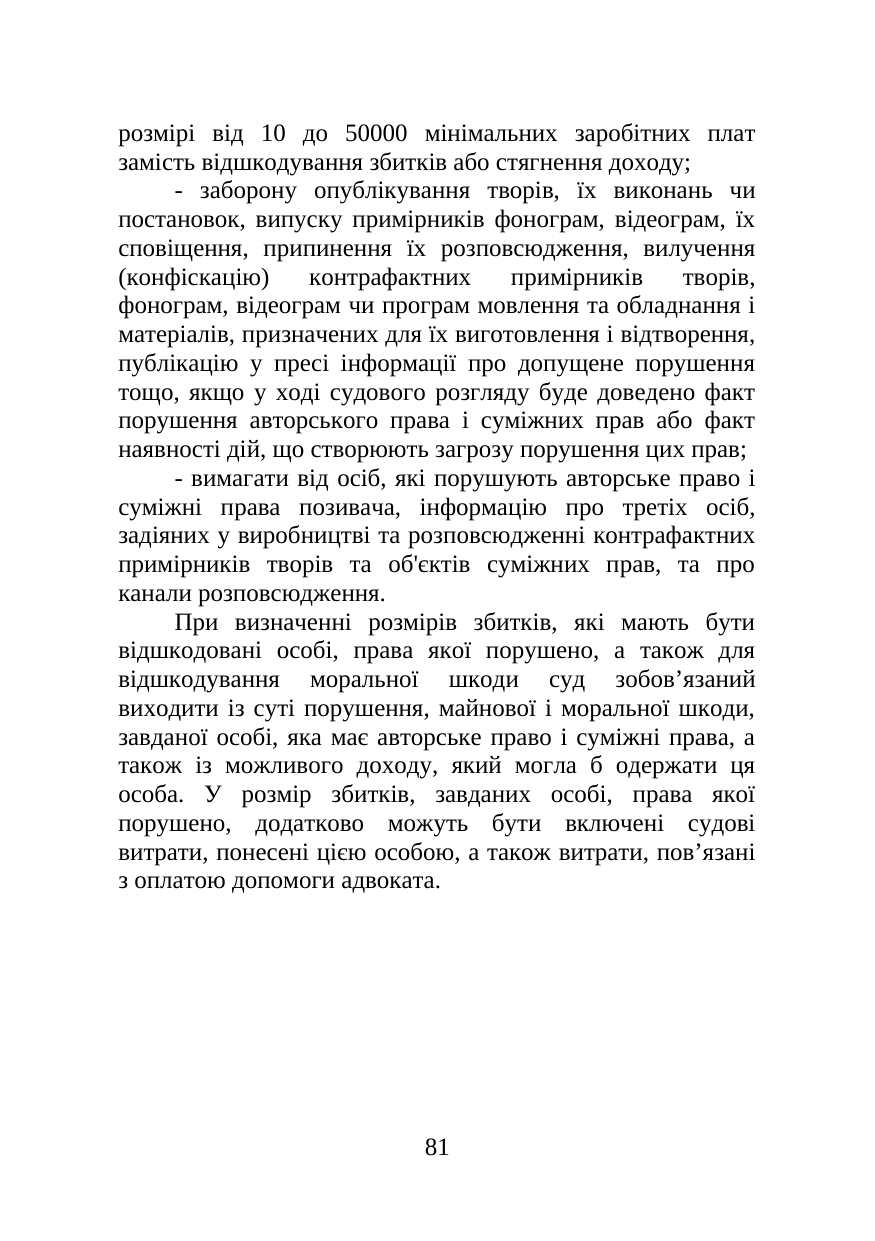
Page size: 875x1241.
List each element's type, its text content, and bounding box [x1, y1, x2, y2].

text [118, 118, 756, 176]
text - вимагати від осіб, які порушують авторське право і суміжні права позивача, інформацію про третіх осіб, задіяних у виробництві та розповсюдженні контрафактних примірників творів та об'єктів суміжних прав, та про канали розповсюдження. [118, 463, 756, 607]
text - заборону опублікування творів, їх виконань чи постановок, випуску примірників фонограм, відеограм, їх сповіщення, припинення їх розповсюдження, вилучення (конфіскацію) контрафактних примірників творів, фонограм, відеограм чи програм мовлення та обладнання і матеріалів, призначених для їх виготовлення і відтворення, публікацію у пресі інформації про допущене порушення тощо, якщо у ході судового розгляду буде доведено факт порушення авторського права і суміжних прав або факт наявності дій, що створюють загрозу порушення цих прав; [118, 176, 756, 463]
text При визначенні розмірів збитків, які мають бути відшкодовані особі, права якої порушено, а також для відшкодування моральної шкоди суд зобов’язаний виходити із суті порушення, майнової і моральної шкоди, завданої особі, яка має авторське право і суміжні права, а також із можливого доходу, який могла б одержати ця особа. У розмір збитків, завданих особі, права якої порушено, додатково можуть бути включені судові витрати, понесені цією особою, а також витрати, пов’язані з оплатою допомоги адвоката. [118, 607, 756, 894]
